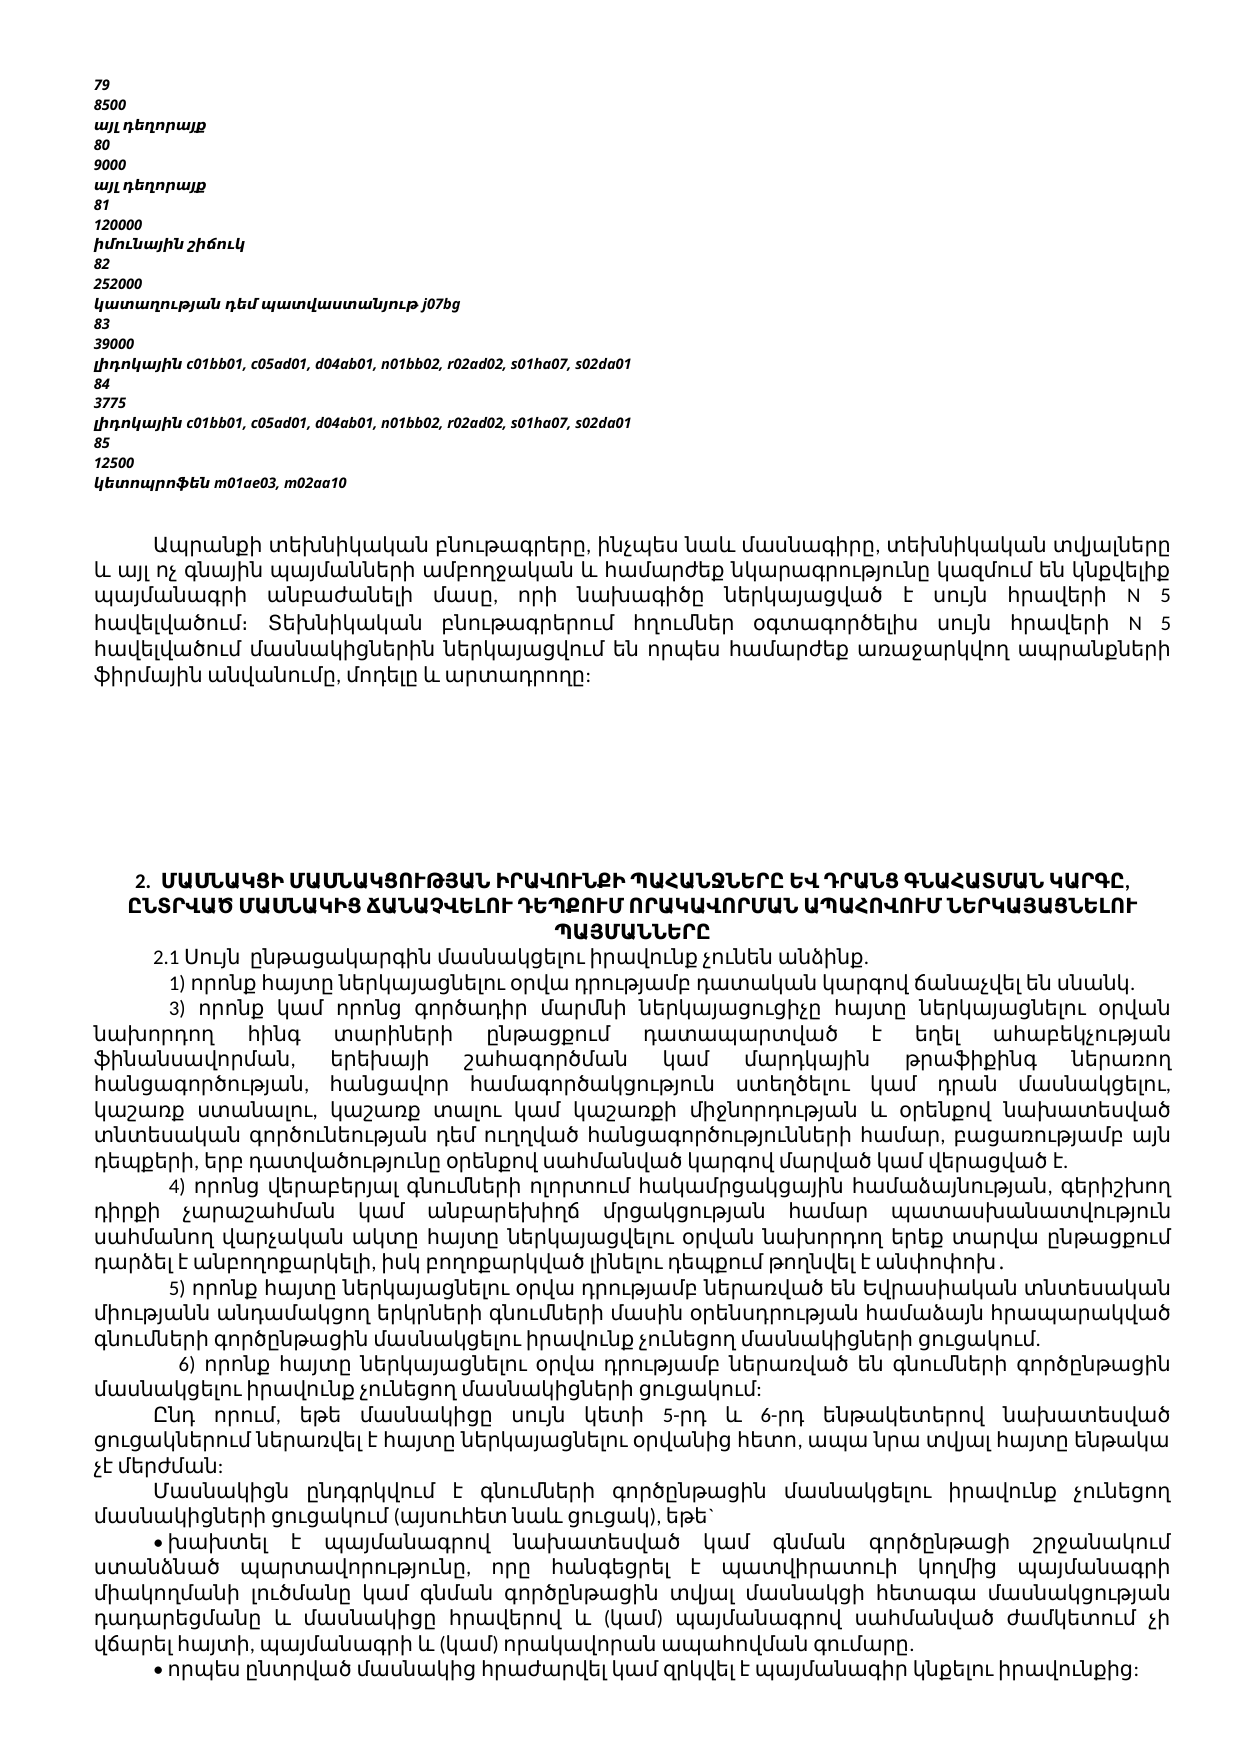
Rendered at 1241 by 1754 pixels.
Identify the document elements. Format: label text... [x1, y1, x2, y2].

text Մասնակիցն ընդգրկվում է գնումների գործընթացին մասնակցելու իրավունք չունեցող մասնակիցների ցուցակում (այսուհետ նաև ցուցակ), եթե` [94, 1478, 1171, 1529]
text 5) որոնք հայտը ներկայացնելու օրվա դրությամբ ներառված են Եվրասիական տնտեսական միությանն անդամակցող երկրների գնումների մասին օրենսդրության համաձայն հրապարակված գնումների գործընթացին մասնակցելու իրավունք չունեցող մասնակիցների ցուցակում. [94, 1275, 1171, 1351]
text Ապրանքի տեխնիկական բնութագրերը, ինչպես նաև մասնագիրը, տեխնիկական տվյալները և այլ ոչ գնային պայմանների ամբողջական և համարժեք նկարագրությունը կազմում են կնքվելիք պայմանագրի անբաժանելի մասը, որի նախագիծը ներկայացված է սույն հրավերի N 5 հավելվածում։ Տեխնիկական բնութագրերում հղումներ օգտագործելիս սույն հրավերի N 5 հավելվածում մասնակիցներին ներկայացվում են որպես համարժեք առաջարկվող ապրանքների ֆիրմային անվանումը, մոդելը և արտադրողը: [94, 532, 1171, 687]
text 6) որոնք հայտը ներկայացնելու օրվա դրությամբ ներառված են գնումների գործընթացին մասնակցելու իրավունք չունեցող մասնակիցների ցուցակում: [94, 1351, 1171, 1402]
text 4) որոնց վերաբերյալ գնումների ոլորտում հակամրցակցային համաձայնության, գերիշխող դիրքի չարաշահման կամ անբարեխիղճ մրցակցության համար պատասխանատվություն սահմանող վարչական ակտը հայտը ներկայացվելու օրվան նախորդող երեք տարվա ընթացքում դարձել է անբողոքարկելի, իսկ բողոքարկված լինելու դեպքում թողնվել է անփոփոխ․ [94, 1173, 1171, 1275]
text 2. ՄԱՍՆԱԿՑԻ ՄԱՍՆԱԿՑՈՒԹՅԱՆ ԻՐԱՎՈՒՆՔԻ ՊԱՀԱՆՋՆԵՐԸ ԵՎ ԴՐԱՆՑ ԳՆԱՀԱՏՄԱՆ ԿԱՐԳԸ, ԸՆՏՐՎԱԾ ՄԱՍՆԱԿԻՑ ՃԱՆԱՉՎԵԼՈՒ ԴԵՊՔՈՒՄ ՈՐԱԿԱՎՈՐՄԱՆ ԱՊԱՀՈՎՈՒՄ ՆԵՐԿԱՅԱՑՆԵԼՈՒ ՊԱՅՄԱՆՆԵՐԸ [94, 868, 1171, 944]
text 1) որոնք հայտը ներկայացնելու օրվա դրությամբ դատական կարգով ճանաչվել են սնանկ. [94, 970, 1171, 995]
text 2.1 Սույն ընթացակարգին մասնակցելու իրավունք չունեն անձինք. [94, 944, 1171, 970]
text • որպես ընտրված մասնակից հրաժարվել կամ զրկվել է պայմանագիր կնքելու իրավունքից: [94, 1656, 1171, 1682]
text Ընդ որում, եթե մասնակիցը սույն կետի 5-րդ և 6-րդ ենթակետերով նախատեսված ցուցակներում ներառվել է հայտը ներկայացնելու օրվանից հետո, ապա նրա տվյալ հայտը ենթակա չէ մերժման: [94, 1402, 1171, 1478]
text 3) որոնք կամ որոնց գործադիր մարմնի ներկայացուցիչը հայտը ներկայացնելու օրվան նախորդող հինգ տարիների ընթացքում դատապարտված է եղել ահաբեկչության ֆինանսավորման, երեխայի շահագործման կամ մարդկային թրաֆիքինգ ներառող հանցագործության, հանցավոր համագործակցություն ստեղծելու կամ դրան մասնակցելու, կաշառք ստանալու, կաշառք տալու կամ կաշառքի միջնորդության և օրենքով նախատեսված տնտեսական գործունեության դեմ ուղղված հանցագործությունների համար, բացառությամբ այն դեպքերի, երբ դատվածությունը օրենքով սահմանված կարգով մարված կամ վերացված է. [94, 995, 1171, 1173]
text • խախտել է պայմանագրով նախատեսված կամ գնման գործընթացի շրջանակում ստանձնած պարտավորությունը, որը հանգեցրել է պատվիրատուի կողմից պայմանագրի միակողմանի լուծմանը կամ գնման գործընթացին տվյալ մասնակցի հետագա մասնակցության դադարեցմանը և մասնակիցը հրավերով և (կամ) պայմանագրով սահմանված ժամկետում չի վճարել հայտի, պայմանագրի և (կամ) որակավորան ապահովման գումարը. [94, 1529, 1171, 1656]
